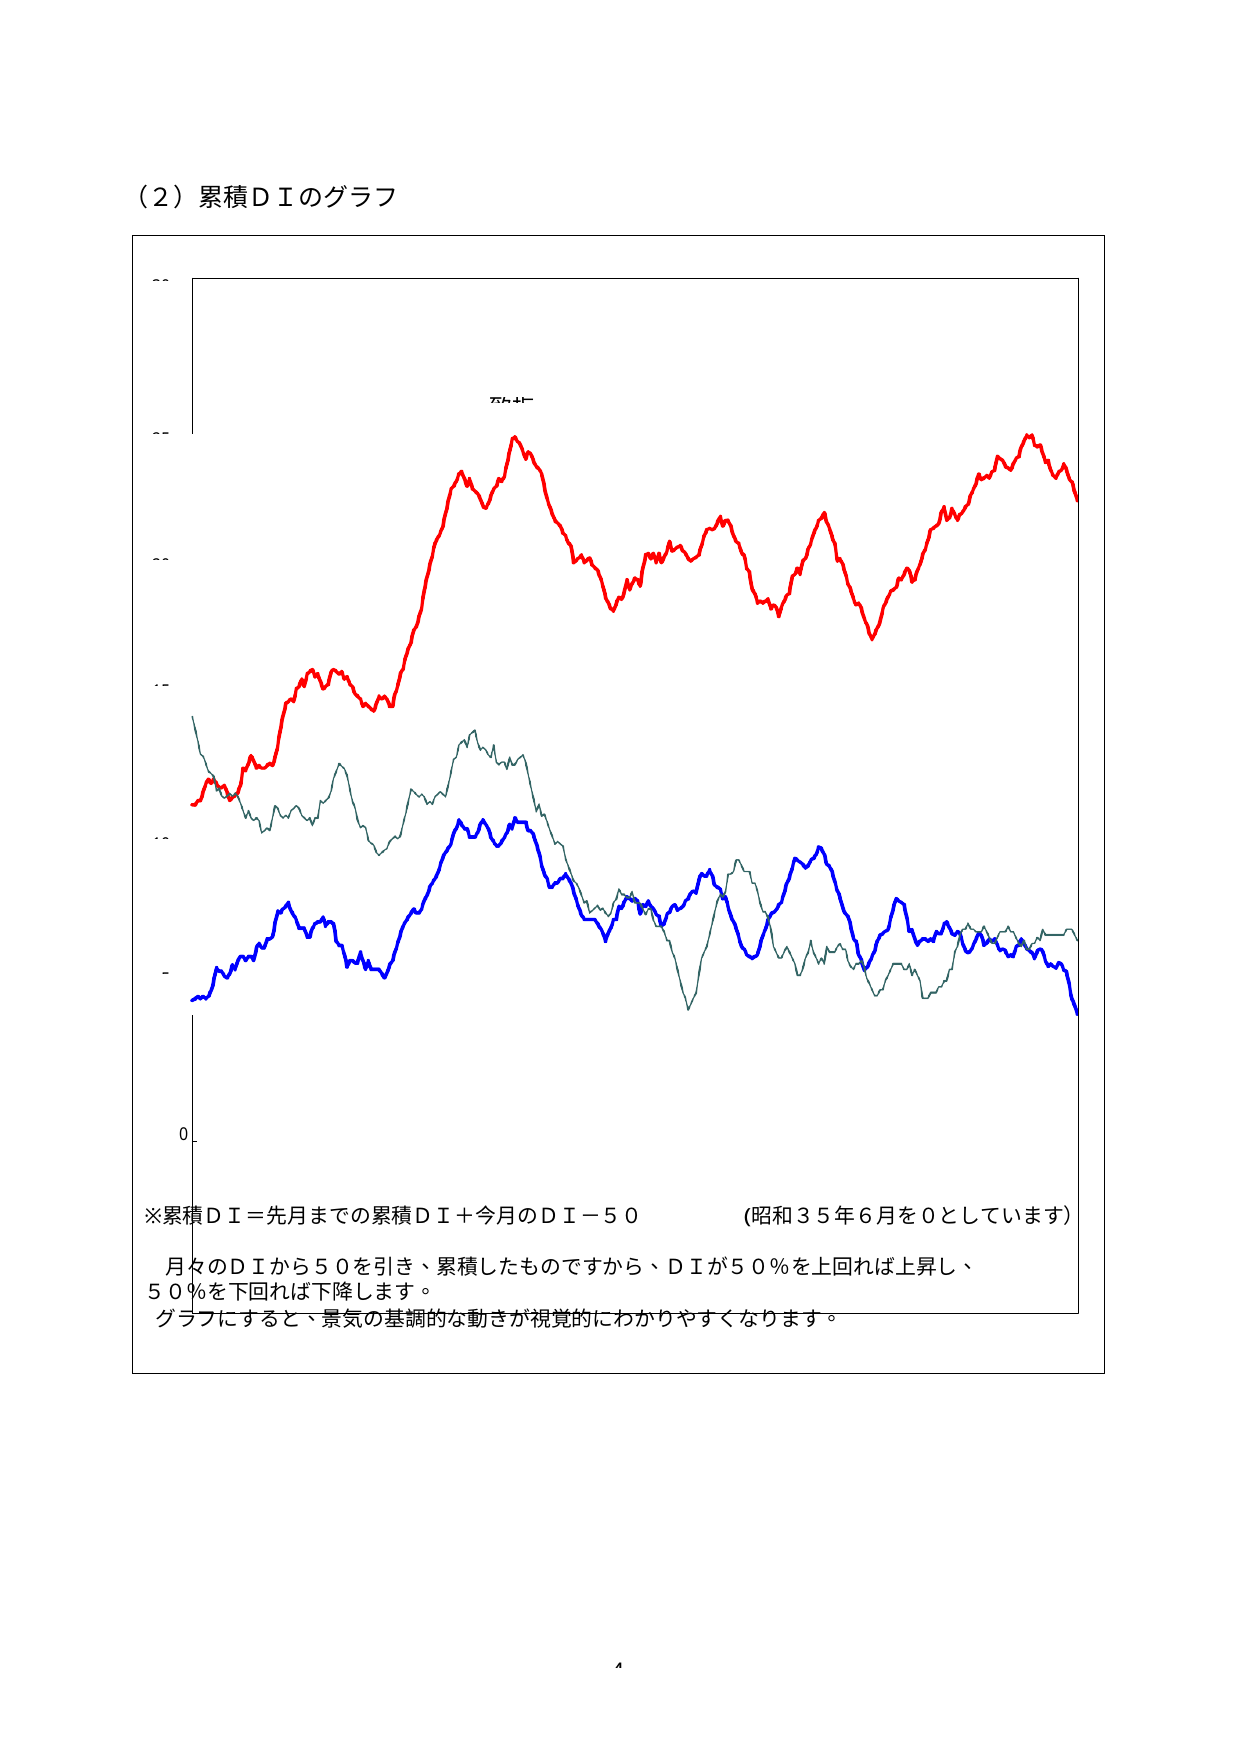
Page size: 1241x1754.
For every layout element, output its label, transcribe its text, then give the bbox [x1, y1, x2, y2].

picture [190, 433, 1078, 1016]
text グラフにすると、景気の基調的な動きが視覚的にわかりやすくなります。 [155, 1305, 1142, 1331]
subtitle （２）累積ＤＩのグラフ [123, 180, 1142, 214]
text ５０％を下回れば下降します。 [144, 1280, 1142, 1305]
text ※累積ＤＩ＝先月までの累積ＤＩ＋今月のＤＩ－５０ (昭和３５年６月を０としています） 月々のＤＩから５０を引き、累積したものですから、ＤＩが５０％を上回れば上昇し、 [144, 1178, 1091, 1280]
